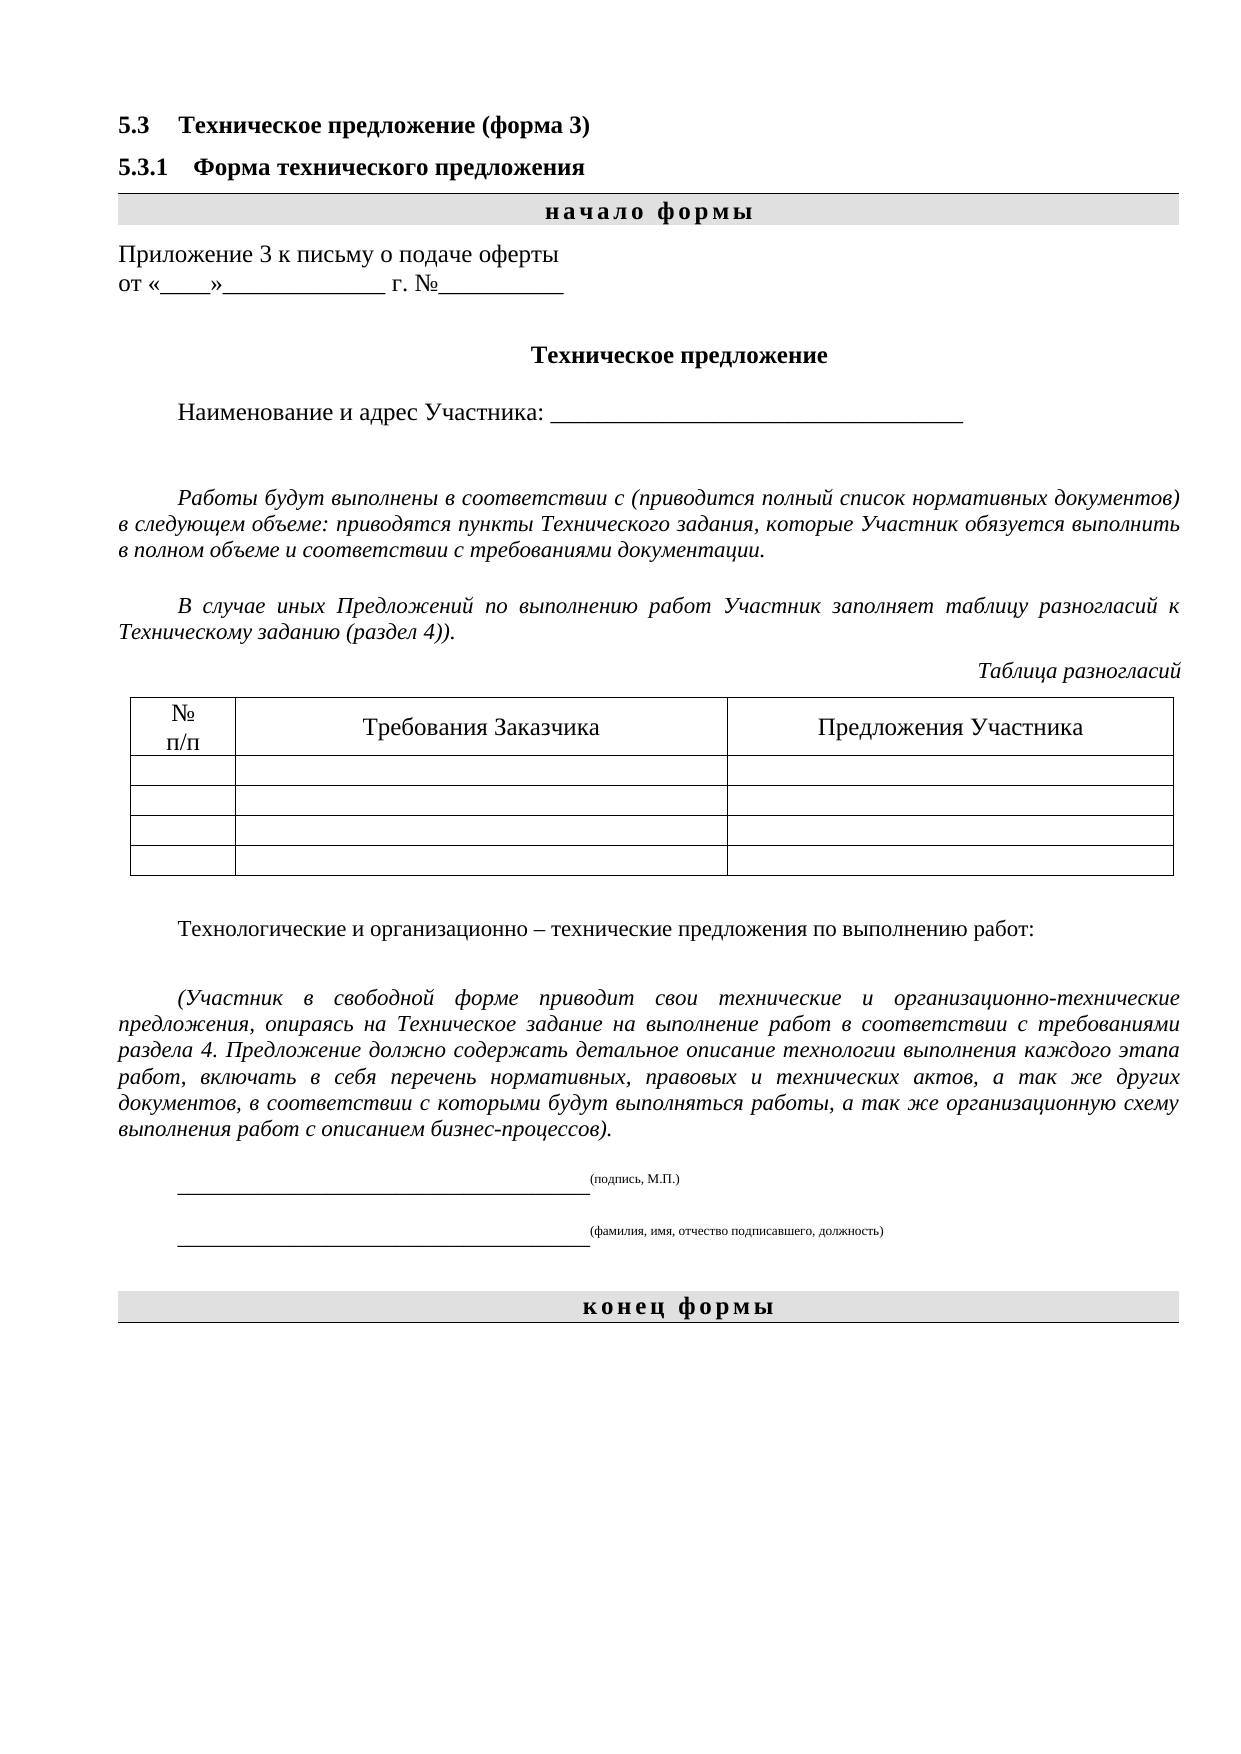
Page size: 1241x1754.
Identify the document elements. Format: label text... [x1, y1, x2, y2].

table_header № п/п [131, 698, 235, 755]
text ____________________________________(фамилия, имя, отчество подписавшего, должность) [118, 1223, 1181, 1249]
table_cell [728, 846, 1173, 874]
text Приложение 3 к письму о подаче оферты от «____»_____________ г. №__________ [118, 239, 1181, 297]
table_cell [131, 816, 235, 845]
text Наименование и адрес Участника: _________________________________ [118, 397, 1181, 426]
table_cell [131, 786, 235, 815]
subtitle Техническое предложение (форма 3) [118, 110, 1181, 139]
table_header Предложения Участника [728, 698, 1173, 755]
text начало формы [118, 194, 1179, 225]
table_header Требования Заказчика [236, 698, 727, 755]
text ____________________________________(подпись, М.П.) [118, 1171, 1181, 1197]
text Технологические и организационно – технические предложения по выполнению работ: [118, 915, 1181, 941]
table_cell [728, 786, 1173, 815]
table_cell [236, 756, 727, 785]
table_cell [236, 846, 727, 874]
table_cell [236, 786, 727, 815]
text конец формы [118, 1291, 1179, 1322]
table_cell [131, 846, 235, 874]
table_cell [236, 816, 727, 845]
text Таблица разногласий [118, 657, 1181, 684]
table_cell [728, 756, 1173, 785]
text Работы будут выполнены в соответствии с (приводится полный список нормативных документов) в следующем объеме: приводятся пункты Технического задания, которые Участник обязуется выполнить в полном объеме и соответствии с требованиями документации. [118, 484, 1181, 563]
table_cell [131, 756, 235, 785]
text (Участник в свободной форме приводит свои технические и организационно-технические предложения, опираясь на Техническое задание на выполнение работ в соответствии с требованиями раздела 4. Предложение должно содержать детальное описание технологии выполнения каждого этапа работ, включать в себя перечень нормативных, правовых и технических актов, а так же других документов, в соответствии с которыми будут выполняться работы, а так же организационную схему выполнения работ с описанием бизнес-процессов). [118, 984, 1181, 1142]
text Техническое предложение [118, 340, 1181, 368]
text В случае иных Предложений по выполнению работ Участник заполняет таблицу разногласий к Техническому заданию (раздел 4)). [118, 592, 1181, 645]
subtitle Форма технического предложения [118, 152, 1181, 180]
table_cell [728, 816, 1173, 845]
